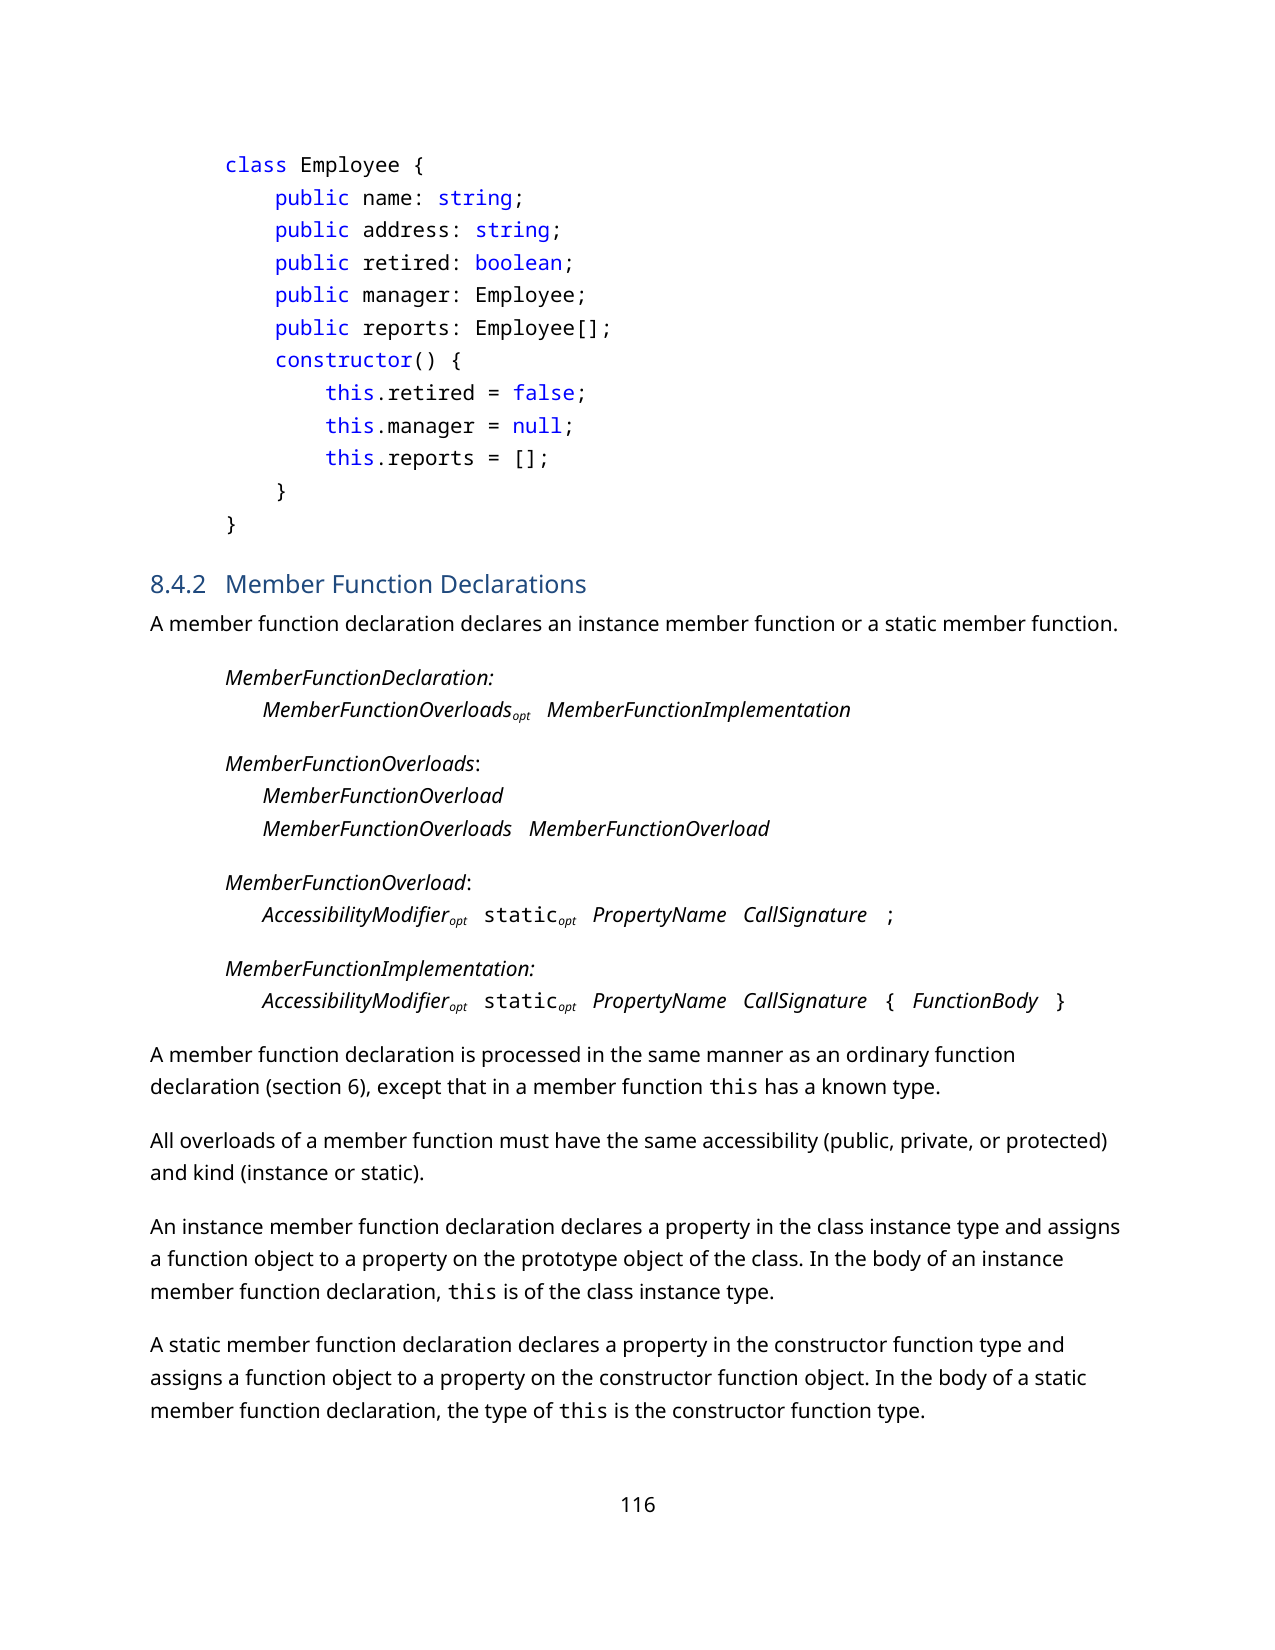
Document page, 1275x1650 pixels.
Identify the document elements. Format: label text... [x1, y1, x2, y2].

text A member function declaration declares an instance member function or a static member function. [150, 609, 1125, 638]
text MemberFunctionDeclaration: MemberFunctionOverloadsopt MemberFunctionImplementation [225, 663, 1125, 724]
text A member function declaration is processed in the same manner as an ordinary function declaration (section 6), except that in a member function this has a known type. [150, 1040, 1125, 1101]
text MemberFunctionImplementation: AccessibilityModifieropt staticopt PropertyName CallSignature { FunctionBody } [225, 954, 1125, 1015]
text An instance member function declaration declares a property in the class instance type and assigns a function object to a property on the prototype object of the class. In the body of an instance member function declaration, this is of the class instance type. [150, 1212, 1125, 1306]
subtitle Member Function Declarations [150, 566, 1125, 600]
text A static member function declaration declares a property in the constructor function type and assigns a function object to a property on the constructor function object. In the body of a static member function declaration, the type of this is the constructor function type. [150, 1331, 1125, 1424]
text All overloads of a member function must have the same accessibility (public, private, or protected) and kind (instance or static). [150, 1126, 1125, 1187]
text class Employee { public name: string; public address: string; public retired: boolean; public manager: Employee; public reports: Employee[]; constructor() { this.retired = false; this.manager = null; this.reports = []; } } [225, 150, 1125, 537]
text MemberFunctionOverload: AccessibilityModifieropt staticopt PropertyName CallSignature ; [225, 868, 1125, 929]
text MemberFunctionOverloads: MemberFunctionOverload MemberFunctionOverloads MemberFunctionOverload [225, 749, 1125, 843]
